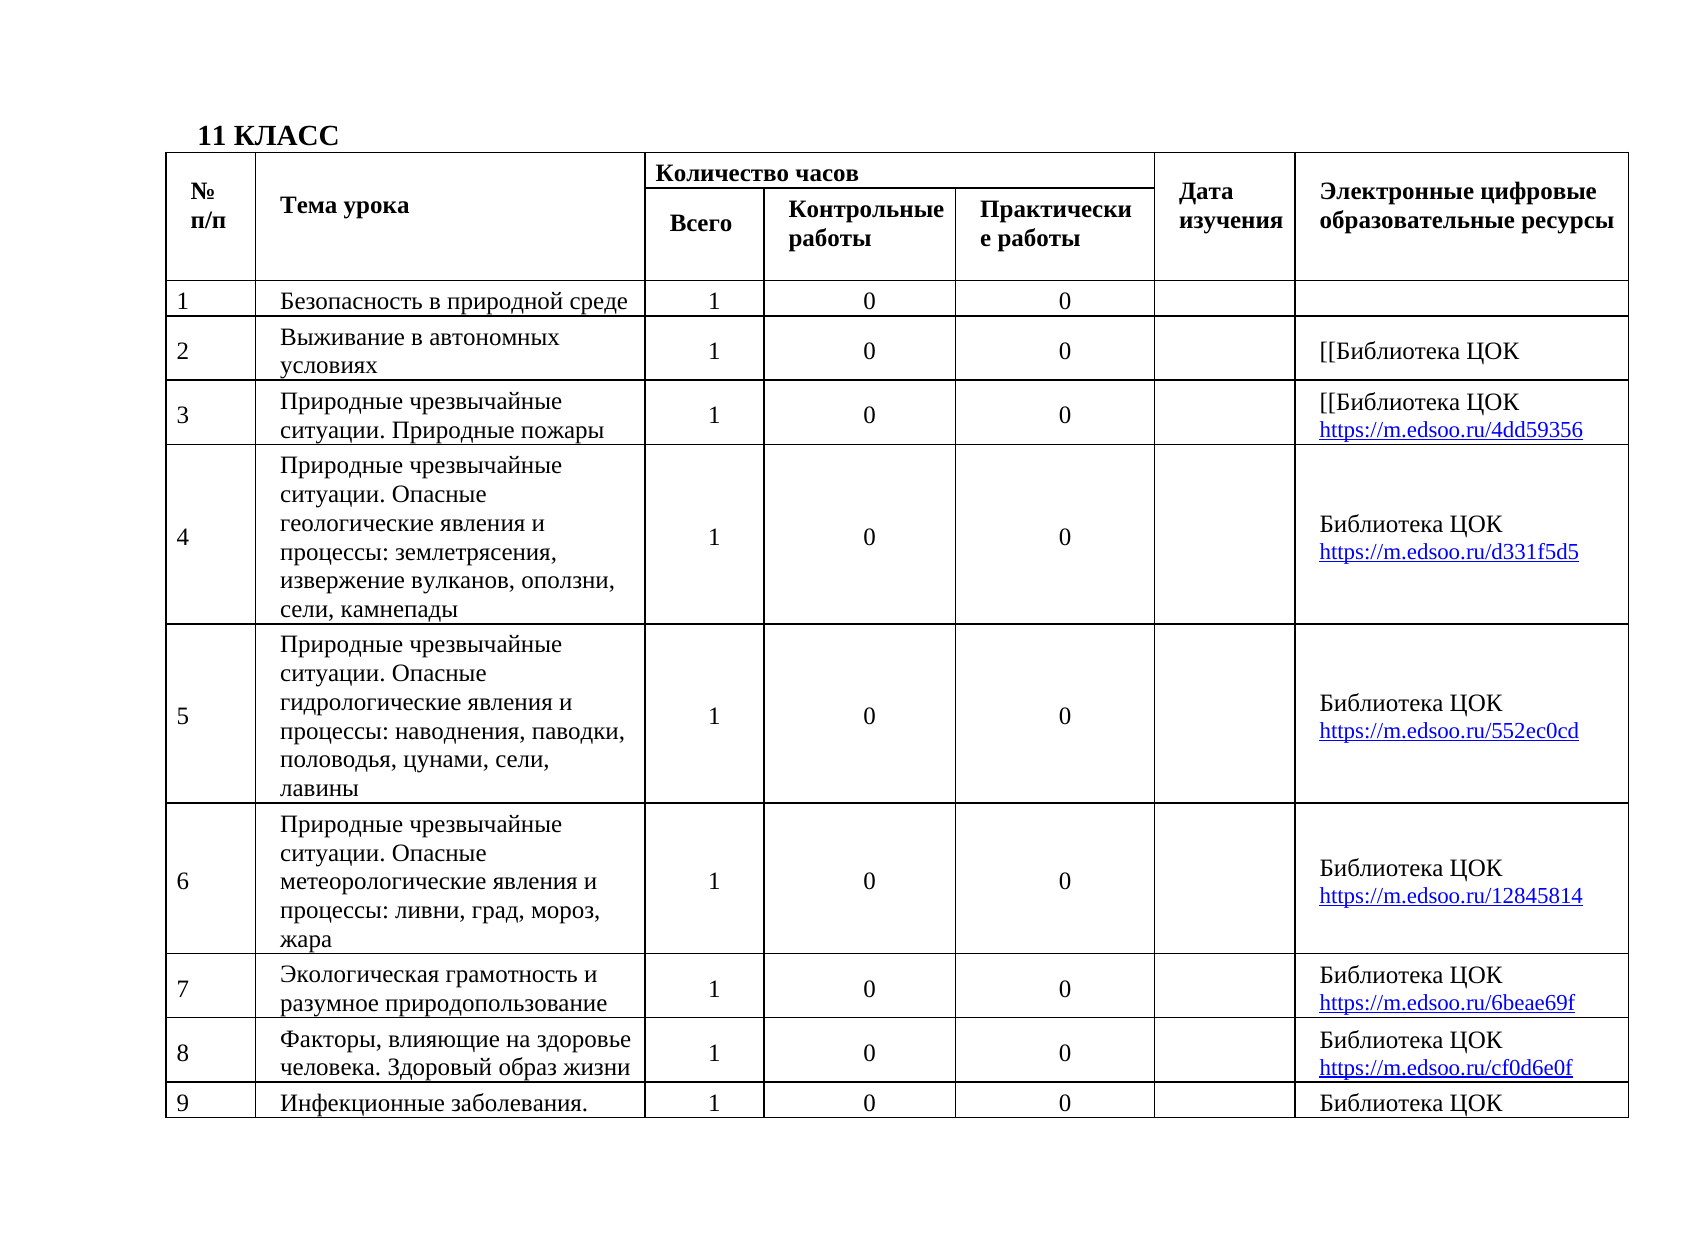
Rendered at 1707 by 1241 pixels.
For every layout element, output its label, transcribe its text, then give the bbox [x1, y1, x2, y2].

table_cell [1155, 1018, 1294, 1081]
table_cell Природные чрезвычайные ситуации. Опасные метеорологические явления и процессы: ливни, град, мороз, жара [256, 804, 644, 953]
table_cell 0 [956, 445, 1154, 623]
table_cell 5 [167, 625, 255, 802]
table_cell [1155, 445, 1294, 623]
table_header Количество часов [646, 153, 1154, 187]
table_cell 1 [646, 317, 763, 379]
table_cell Экологическая грамотность и разумное природопользование [256, 954, 644, 1017]
table_cell Природные чрезвычайные ситуации. Природные пожары [256, 381, 644, 443]
table_cell 0 [956, 954, 1154, 1017]
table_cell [256, 1083, 644, 1117]
table_cell [[Библиотека ЦОК https://m.edsoo.ru/4dd59356 [1296, 381, 1628, 443]
table_cell [1155, 804, 1294, 953]
table_cell [1155, 381, 1294, 443]
table_cell Библиотека ЦОК https://m.edsoo.ru/d331f5d5 [1296, 445, 1628, 623]
table_cell 1 [646, 804, 763, 953]
table_cell Безопасность в природной среде [256, 281, 644, 315]
table_cell 1 [646, 445, 763, 623]
table_cell Библиотека ЦОК https://m.edsoo.ru/552ec0cd [1296, 625, 1628, 802]
table_cell Природные чрезвычайные ситуации. Опасные гидрологические явления и процессы: наводнения, паводки, половодья, цунами, сели, лавины [256, 625, 644, 802]
table_cell [[Библиотека ЦОК [1296, 317, 1628, 379]
table_cell 0 [765, 317, 955, 379]
table_cell Библиотека ЦОК https://m.edsoo.ru/cf0d6e0f [1296, 1018, 1628, 1081]
table_cell 0 [765, 1083, 955, 1117]
table_cell 0 [765, 804, 955, 953]
table_cell Всего [646, 189, 763, 279]
table_header № п/п [167, 153, 255, 279]
table_cell 0 [765, 1018, 955, 1081]
table_cell 1 [646, 1018, 763, 1081]
table_cell 0 [765, 445, 955, 623]
table_header Дата изучения [1155, 153, 1294, 279]
table_cell Природные чрезвычайные ситуации. Опасные геологические явления и процессы: землетрясения, извержение вулканов, оползни, сели, камнепады [256, 445, 644, 623]
table_cell [1155, 954, 1294, 1017]
table_cell 4 [167, 445, 255, 623]
table_cell 0 [956, 381, 1154, 443]
table_cell Практические работы [956, 189, 1154, 279]
table_cell Контрольные работы [765, 189, 955, 279]
table_cell 0 [765, 381, 955, 443]
table_cell 1 [646, 281, 763, 315]
table_cell 2 [167, 317, 255, 379]
table_cell 7 [167, 954, 255, 1017]
table_cell 6 [167, 804, 255, 953]
table_cell 0 [956, 625, 1154, 802]
table_cell 0 [956, 281, 1154, 315]
table_cell [1155, 625, 1294, 802]
table_cell 1 [646, 625, 763, 802]
table_cell 0 [765, 625, 955, 802]
table_cell 1 [646, 954, 763, 1017]
table_cell [1296, 281, 1628, 315]
table_cell 0 [956, 1083, 1154, 1117]
table_cell 0 [956, 804, 1154, 953]
table_cell 8 [167, 1018, 255, 1081]
table_cell Выживание в автономных условиях [256, 317, 644, 379]
table_cell 0 [765, 281, 955, 315]
table_cell [1155, 317, 1294, 379]
table_cell [1155, 1083, 1294, 1117]
table_cell 1 [646, 381, 763, 443]
table_cell 3 [167, 381, 255, 443]
table_cell 9 [167, 1083, 255, 1117]
table_cell 0 [956, 1018, 1154, 1081]
table_header Тема урока [256, 153, 644, 279]
table_cell 0 [765, 954, 955, 1017]
table_cell 1 [646, 1083, 763, 1117]
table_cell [1296, 1083, 1628, 1117]
table_cell 0 [956, 317, 1154, 379]
table_cell Библиотека ЦОК https://m.edsoo.ru/12845814 [1296, 804, 1628, 953]
table_cell Факторы, влияющие на здоровье человека. Здоровый образ жизни [256, 1018, 644, 1081]
table_cell Библиотека ЦОК https://m.edsoo.ru/6beae69f [1296, 954, 1628, 1017]
table_cell [1155, 281, 1294, 315]
table_header Электронные цифровые образовательные ресурсы [1296, 153, 1628, 279]
table_cell 1 [167, 281, 255, 315]
text 11 КЛАСС [190, 118, 1618, 152]
